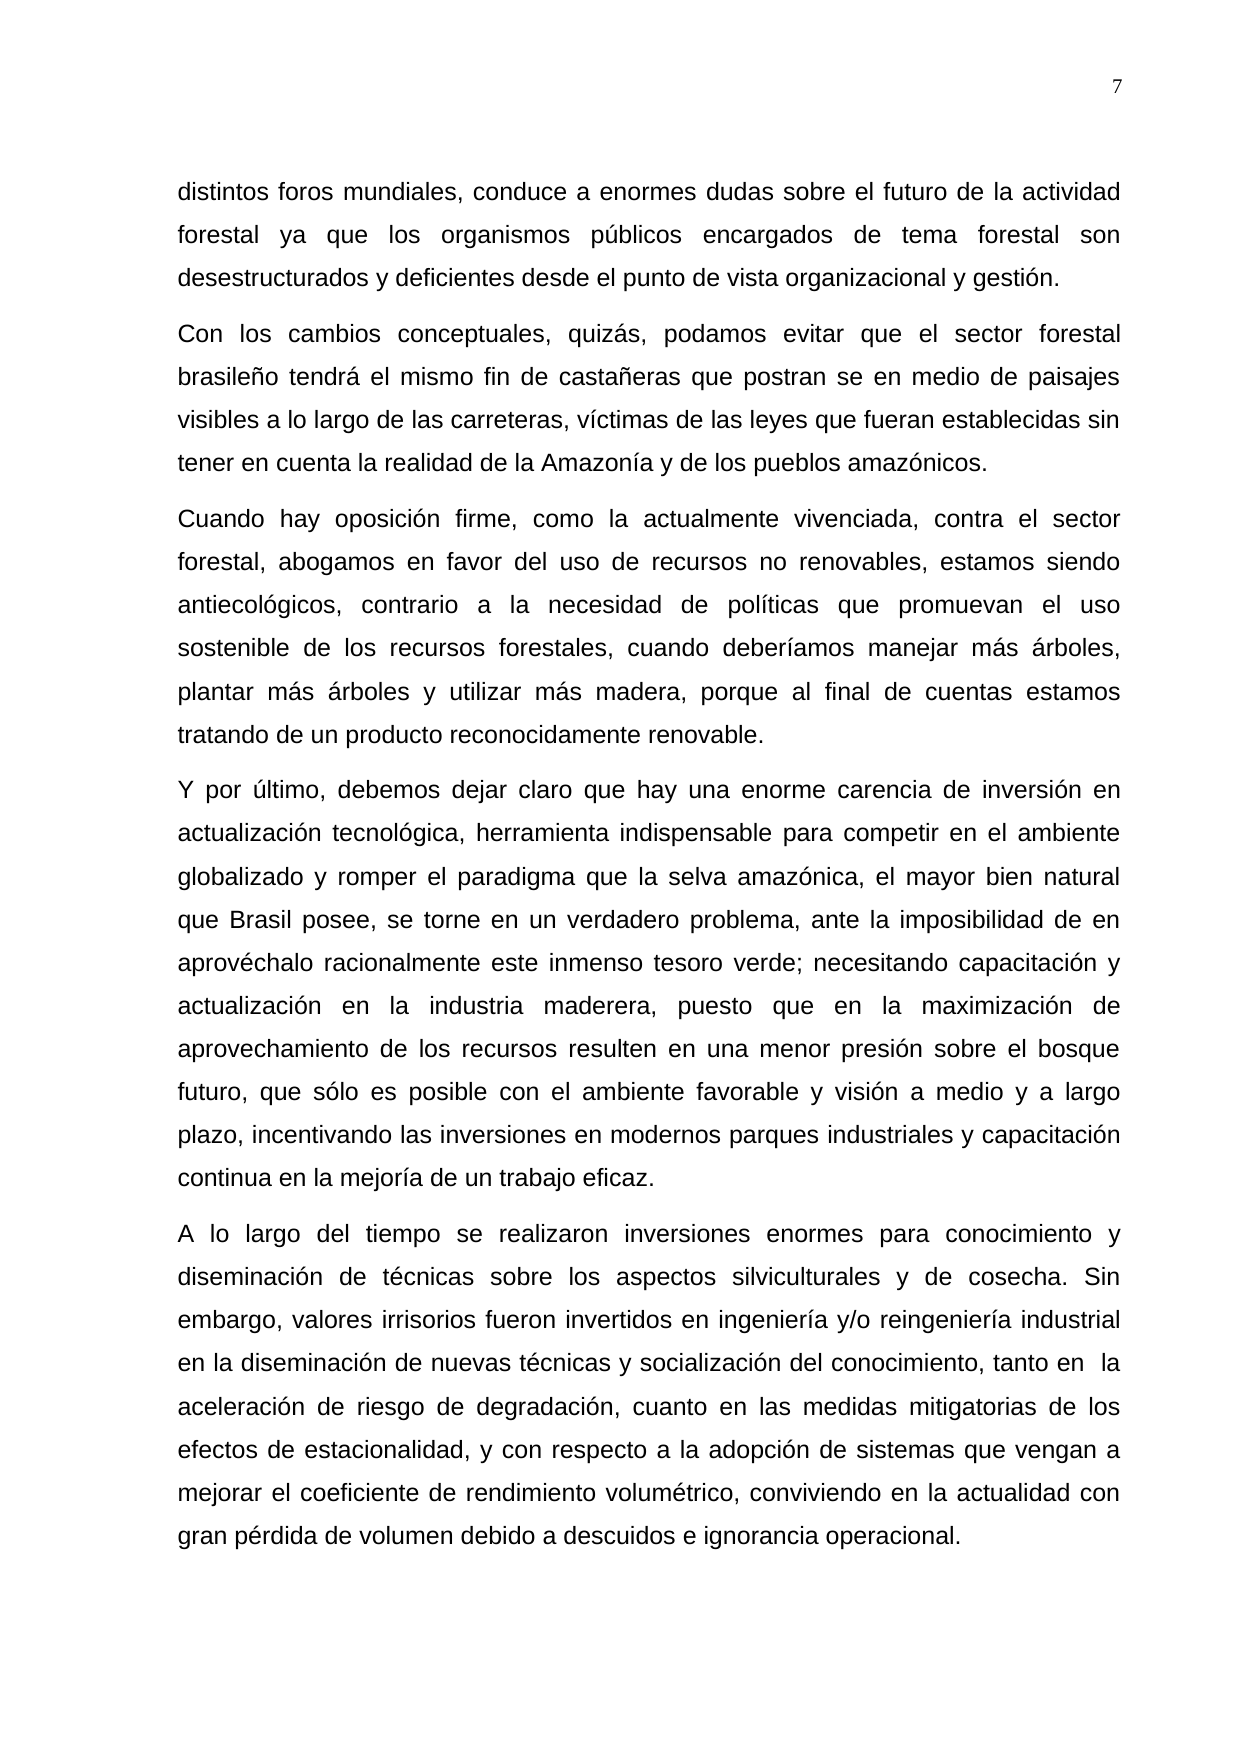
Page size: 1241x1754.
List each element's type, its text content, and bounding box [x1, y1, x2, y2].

text Y por último, debemos dejar claro que hay una enorme carencia de inversión en actualización tecnológica, herramienta indispensable para competir en el ambiente globalizado y romper el paradigma que la selva amazónica, el mayor bien natural que Brasil posee, se torne en un verdadero problema, ante la imposibilidad de en aprovéchalo racionalmente este inmenso tesoro verde; necesitando capacitación y actualización en la industria maderera, puesto que en la maximización de aprovechamiento de los recursos resulten en una menor presión sobre el bosque futuro, que sólo es posible con el ambiente favorable y visión a medio y a largo plazo, incentivando las inversiones en modernos parques industriales y capacitación continua en la mejoría de un trabajo eficaz. [177, 775, 1122, 1192]
text A lo largo del tiempo se realizaron inversiones enormes para conocimiento y diseminación de técnicas sobre los aspectos silviculturales y de cosecha. Sin embargo, valores irrisorios fueron invertidos en ingeniería y/o reingeniería industrial en la diseminación de nuevas técnicas y socialización del conocimiento, tanto en la aceleración de riesgo de degradación, cuanto en las medidas mitigatorias de los efectos de estacionalidad, y con respecto a la adopción de sistemas que vengan a mejorar el coeficiente de rendimiento volumétrico, conviviendo en la actualidad con gran pérdida de volumen debido a descuidos e ignorancia operacional. [177, 1219, 1122, 1550]
text Con los cambios conceptuales, quizás, podamos evitar que el sector forestal brasileño tendrá el mismo fin de castañeras que postran se en medio de paisajes visibles a lo largo de las carreteras, víctimas de las leyes que fueran establecidas sin tener en cuenta la realidad de la Amazonía y de los pueblos amazónicos. [177, 319, 1122, 477]
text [177, 177, 1122, 292]
text Cuando hay oposición firme, como la actualmente vivenciada, contra el sector forestal, abogamos en favor del uso de recursos no renovables, estamos siendo antiecológicos, contrario a la necesidad de políticas que promuevan el uso sostenible de los recursos forestales, cuando deberíamos manejar más árboles, plantar más árboles y utilizar más madera, porque al final de cuentas estamos tratando de un producto reconocidamente renovable. [177, 504, 1122, 748]
